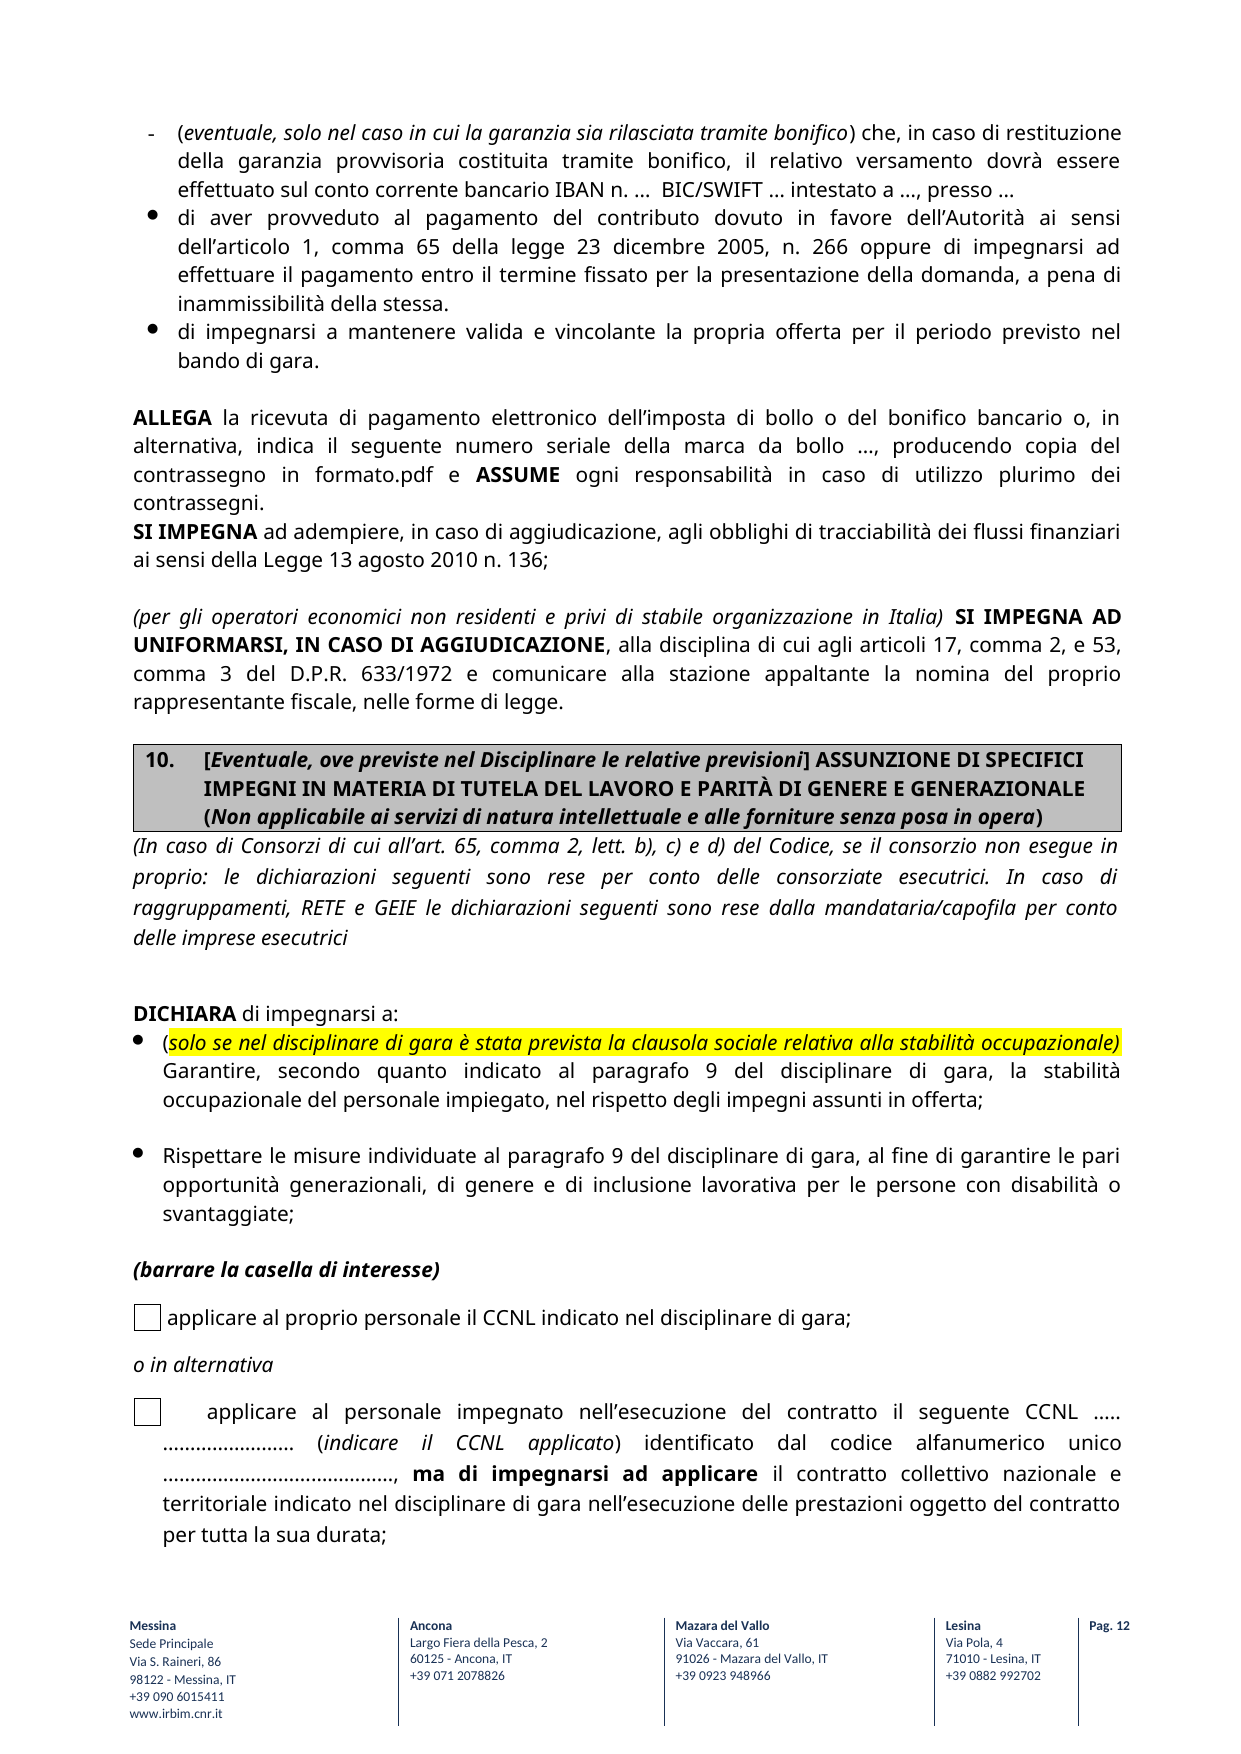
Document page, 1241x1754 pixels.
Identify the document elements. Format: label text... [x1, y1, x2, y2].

text DICHIARA di impegnarsi a: [133, 999, 1122, 1028]
list di impegnarsi a mantenere valida e vincolante la propria offerta per il periodo previsto nel bando di gara. [148, 317, 1122, 374]
text SI IMPEGNA ad adempiere, in caso di aggiudicazione, agli obblighi di tracciabilità dei flussi finanziari ai sensi della Legge 13 agosto 2010 n. 136; [133, 517, 1122, 574]
text applicare al proprio personale il CCNL indicato nel disciplinare di gara; [133, 1303, 1122, 1331]
text applicare al personale impegnato nell’esecuzione del contratto il seguente CCNL ….. …………………… (indicare il CCNL applicato) identificato dal codice alfanumerico unico ……………………………………, ma di impegnarsi ad applicare il contratto collettivo nazionale e territoriale indicato nel disciplinare di gara nell’esecuzione delle prestazioni oggetto del contratto per tutta la sua durata; [133, 1397, 1122, 1548]
text (barrare la casella di interesse) [133, 1256, 1122, 1284]
table_header [Eventuale, ove previste nel Disciplinare le relative previsioni] ASSUNZIONE DI SPECIFICI IMPEGNI IN MATERIA DI TUTELA DEL LAVORO E PARITÀ DI GENERE E GENERAZIONALE (Non applicabile ai servizi di natura intellettuale e alle forniture senza posa in opera) [134, 745, 1121, 831]
list di aver provveduto al pagamento del contributo dovuto in favore dell’Autorità ai sensi dell’articolo 1, comma 65 della legge 23 dicembre 2005, n. 266 oppure di impegnarsi ad effettuare il pagamento entro il termine fissato per la presentazione della domanda, a pena di inammissibilità della stessa. [148, 203, 1122, 317]
list (solo se nel disciplinare di gara è stata prevista la clausola sociale relativa alla stabilità occupazionale) Garantire, secondo quanto indicato al paragrafo 9 del disciplinare di gara, la stabilità occupazionale del personale impiegato, nel rispetto degli impegni assunti in offerta; [133, 1028, 1122, 1113]
text o in alternativa [133, 1350, 1122, 1379]
list (eventuale, solo nel caso in cui la garanzia sia rilasciata tramite bonifico) che, in caso di restituzione della garanzia provvisoria costituita tramite bonifico, il relativo versamento dovrà essere effettuato sul conto corrente bancario IBAN n. … BIC/SWIFT … intestato a …, presso … [148, 118, 1122, 203]
text (In caso di Consorzi di cui all’art. 65, comma 2, lett. b), c) e d) del Codice, se il consorzio non esegue in proprio: le dichiarazioni seguenti sono rese per conto delle consorziate esecutrici. In caso di raggruppamenti, RETE e GEIE le dichiarazioni seguenti sono rese dalla mandataria/capofila per conto delle imprese esecutrici [133, 832, 1122, 952]
list Rispettare le misure individuate al paragrafo 9 del disciplinare di gara, al fine di garantire le pari opportunità generazionali, di genere e di inclusione lavorativa per le persone con disabilità o svantaggiate; [133, 1142, 1122, 1227]
text (per gli operatori economici non residenti e privi di stabile organizzazione in Italia) SI IMPEGNA AD UNIFORMARSI, IN CASO DI AGGIUDICAZIONE, alla disciplina di cui agli articoli 17, comma 2, e 53, comma 3 del D.P.R. 633/1972 e comunicare alla stazione appaltante la nomina del proprio rappresentante fiscale, nelle forme di legge. [133, 602, 1122, 716]
text ALLEGA la ricevuta di pagamento elettronico dell’imposta di bollo o del bonifico bancario o, in alternativa, indica il seguente numero seriale della marca da bollo …, producendo copia del contrassegno in formato.pdf e ASSUME ogni responsabilità in caso di utilizzo plurimo dei contrassegni. [133, 403, 1122, 517]
